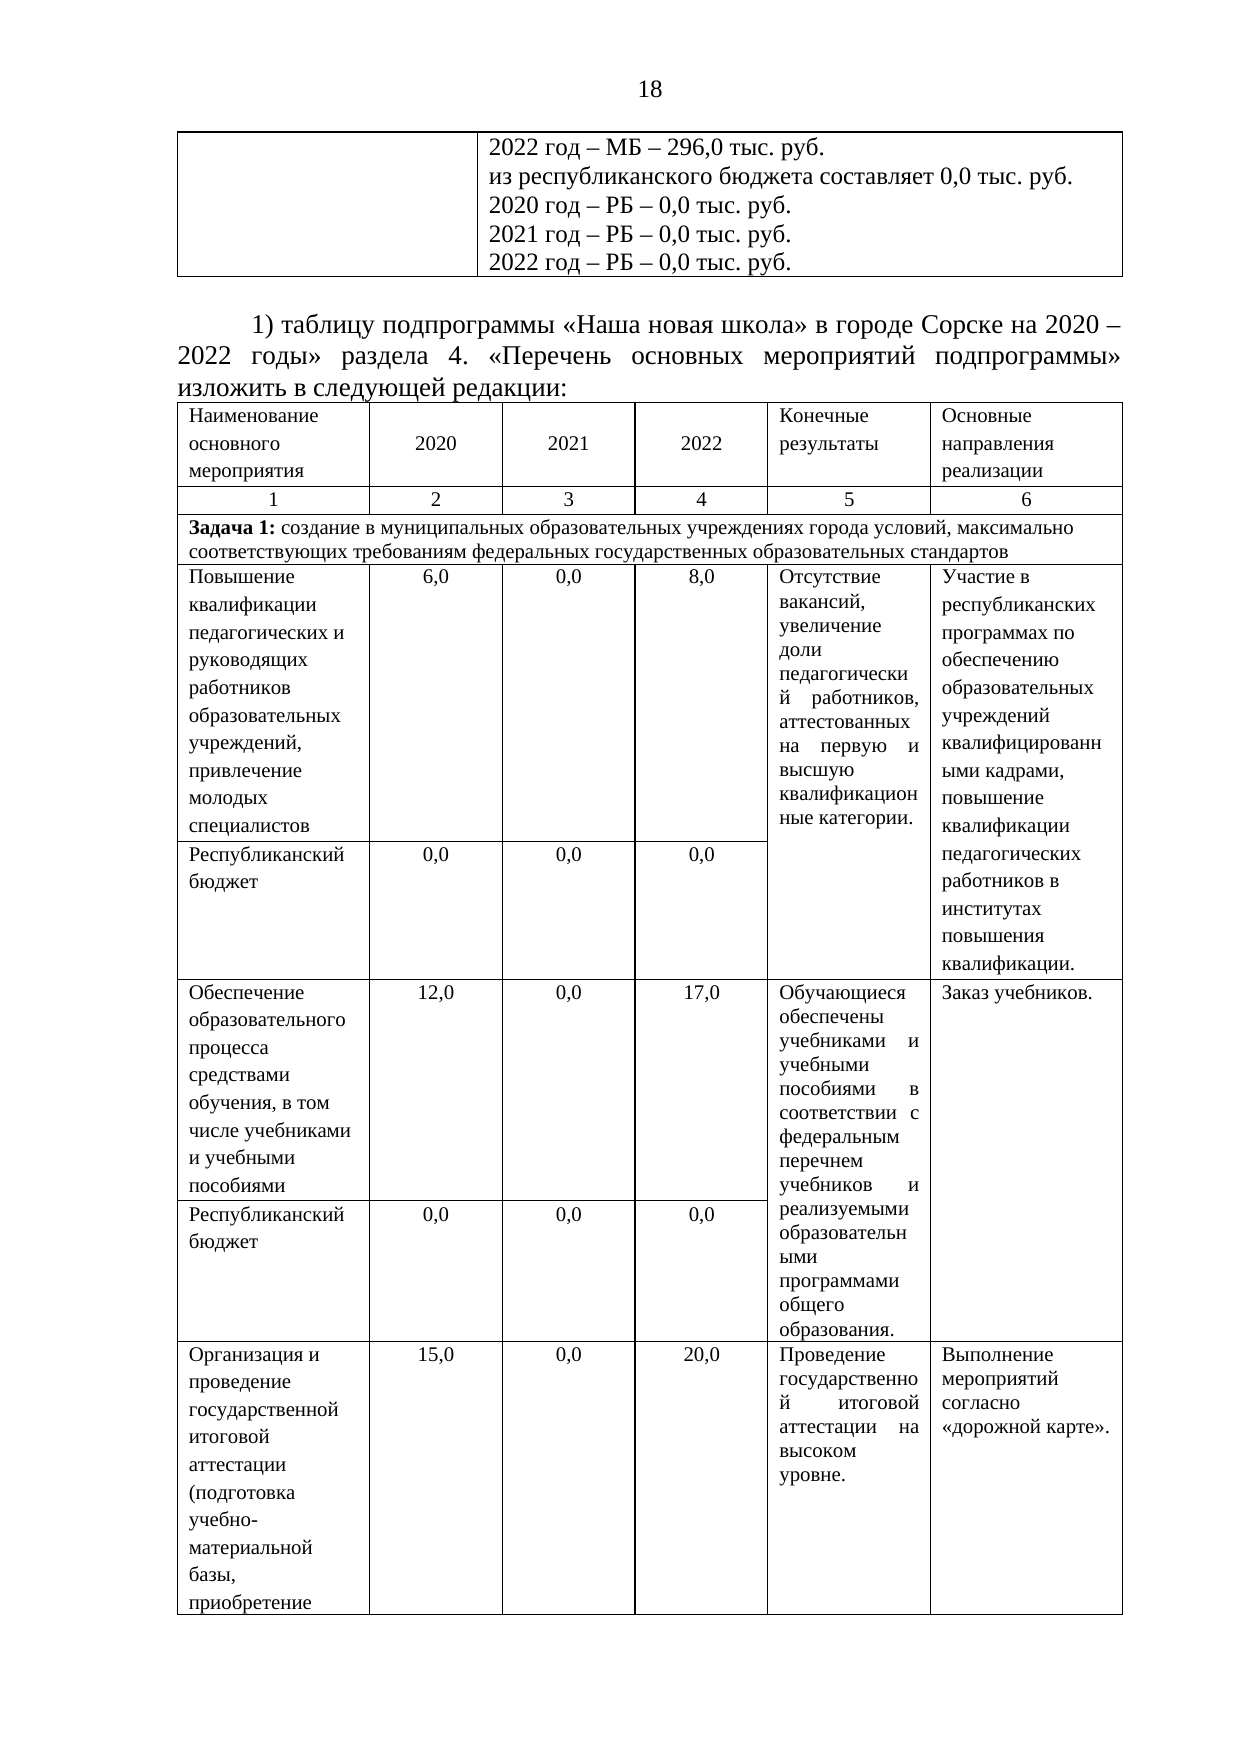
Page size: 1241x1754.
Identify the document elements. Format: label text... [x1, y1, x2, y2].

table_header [478, 133, 1122, 276]
table_cell Обучающиеся обеспечены учебниками и учебными пособиями в соответствии с федеральным перечнем учебников и реализуемыми образовательными программами общего образования. [768, 980, 930, 1341]
table_cell 4 [636, 487, 767, 514]
table_cell Повышение квалификации педагогических и руководящих работников образовательных учреждений, привлечение молодых специалистов [178, 565, 369, 841]
table_header Конечные результаты [768, 403, 930, 486]
table_cell 0,0 [636, 1201, 767, 1341]
table_cell 0,0 [370, 1201, 502, 1341]
table_cell 5 [768, 487, 930, 514]
table_cell 6,0 [370, 565, 502, 841]
table_cell 8,0 [636, 565, 767, 841]
table_cell 15,0 [370, 1342, 502, 1614]
table_cell 17,0 [636, 980, 767, 1200]
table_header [178, 133, 477, 276]
table_header 2020 [370, 403, 502, 486]
table_cell Обеспечение образовательного процесса средствами обучения, в том числе учебниками и учебными пособиями [178, 980, 369, 1200]
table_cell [931, 1342, 1122, 1614]
table_cell 0,0 [503, 565, 634, 841]
table_cell 0,0 [503, 980, 634, 1200]
table_cell 0,0 [636, 842, 767, 978]
table_cell 20,0 [636, 1342, 767, 1614]
table_cell Отсутствие вакансий, увеличение доли педагогический работников, аттестованных на первую и высшую квалификационные категории. [768, 565, 930, 978]
table_cell 1 [178, 487, 369, 514]
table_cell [768, 1342, 930, 1614]
table_header Основные направления реализации [931, 403, 1122, 486]
table_cell 3 [503, 487, 634, 514]
text 1) таблицу подпрограммы «Наша новая школа» в городе Сорске на 2020 – 2022 годы» раздела 4. «Перечень основных мероприятий подпрограммы» изложить в следующей редакции: [177, 308, 1122, 402]
table_cell Участие в республиканских программах по обеспечению образовательных учреждений квалифицированными кадрами, повышение квалификации педагогических работников в институтах повышения квалификации. [931, 565, 1122, 978]
table_cell 6 [931, 487, 1122, 514]
table_cell 12,0 [370, 980, 502, 1200]
table_cell 0,0 [503, 1342, 634, 1614]
table_cell 0,0 [503, 842, 634, 978]
table_header 2022 [636, 403, 767, 486]
table_cell Задача 1: создание в муниципальных образовательных учреждениях города условий, максимально соответствующих требованиям федеральных государственных образовательных стандартов [178, 515, 1122, 563]
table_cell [178, 1342, 369, 1614]
table_cell Республиканский бюджет [178, 1201, 369, 1341]
table_header Наименование основного мероприятия [178, 403, 369, 486]
table_cell Заказ учебников. [931, 980, 1122, 1341]
table_cell 0,0 [370, 842, 502, 978]
table_cell Республиканский бюджет [178, 842, 369, 978]
table_header 2021 [503, 403, 634, 486]
table_cell 2 [370, 487, 502, 514]
table_cell 0,0 [503, 1201, 634, 1341]
